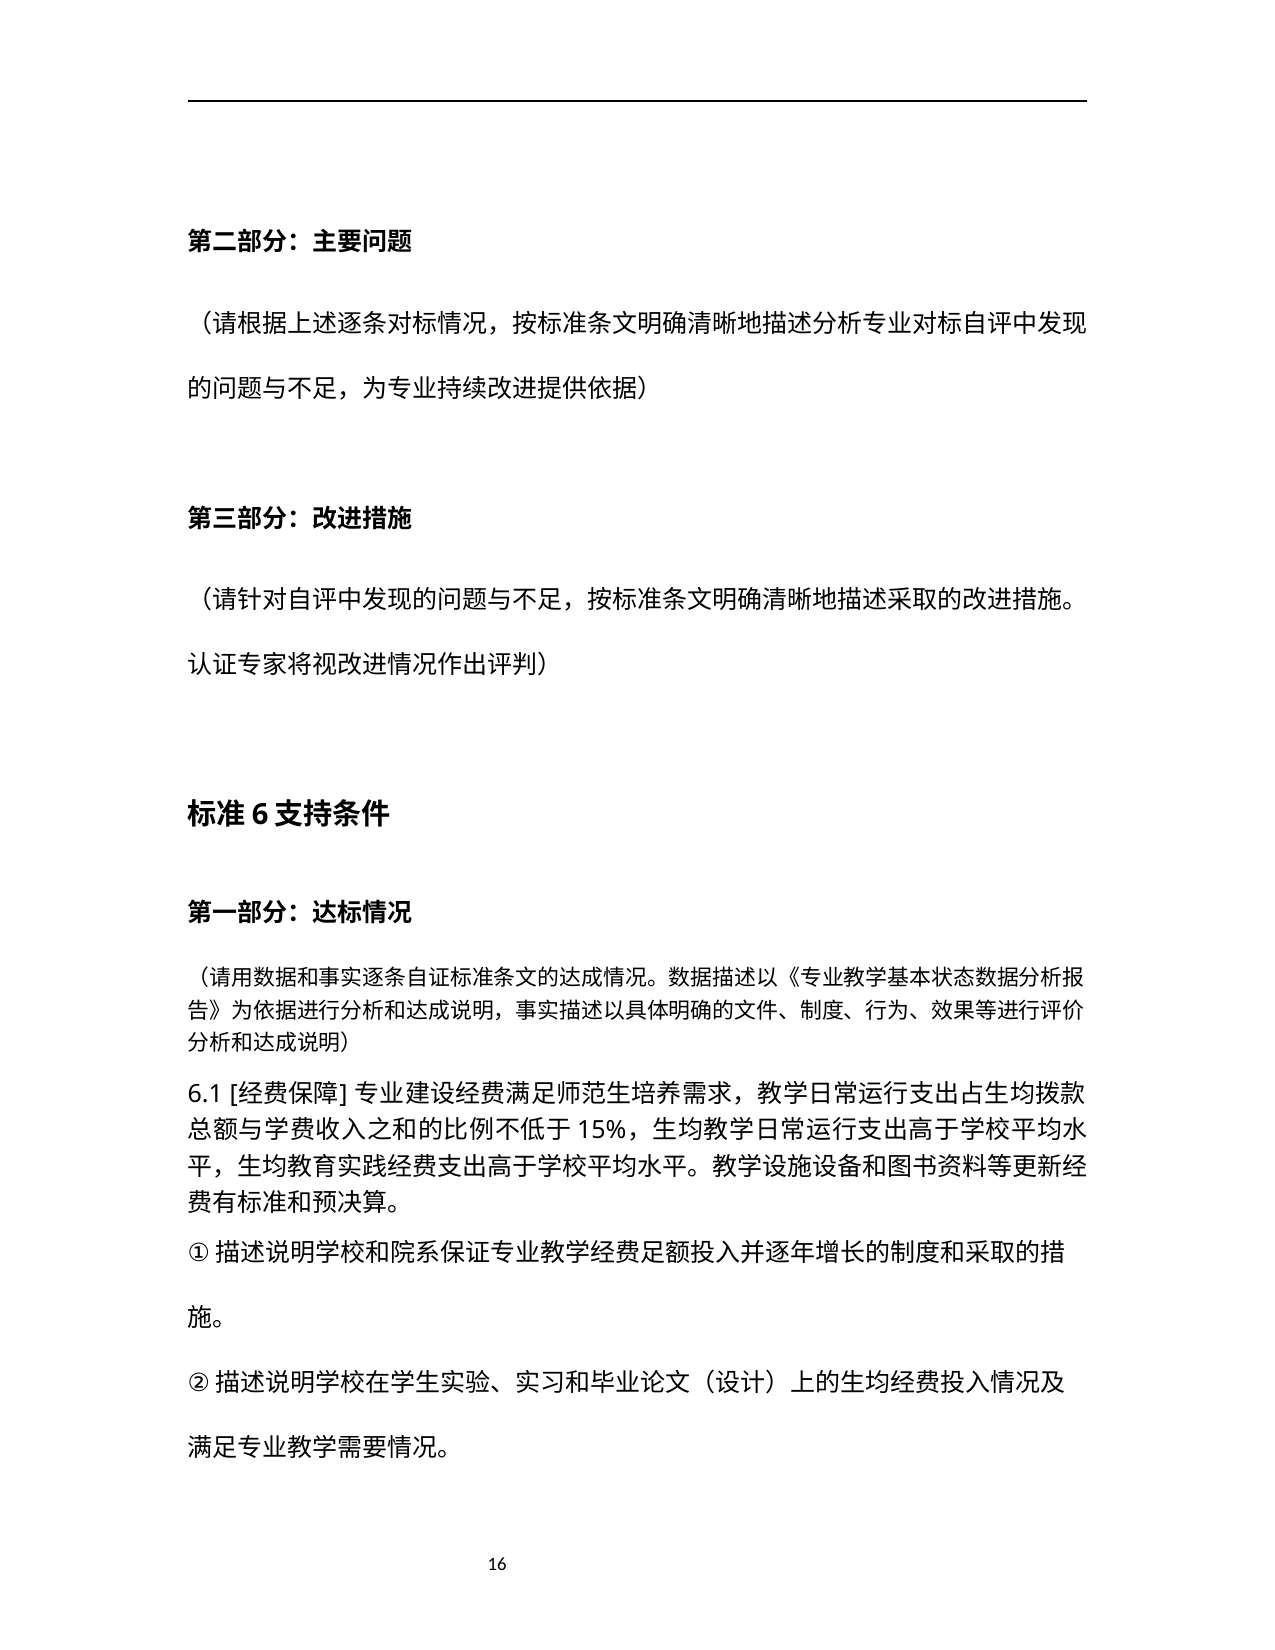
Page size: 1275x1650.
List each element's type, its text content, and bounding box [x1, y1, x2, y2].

subtitle 第三部分：改进措施 [187, 484, 1087, 549]
text ①描述说明学校和院系保证专业教学经费足额投入并逐年增长的制度和采取的措施。 [187, 1218, 1087, 1348]
text ②描述说明学校在学生实验、实习和毕业论文（设计）上的生均经费投入情况及满足专业教学需要情况。 [187, 1348, 1087, 1478]
subtitle 标准6支持条件 [187, 779, 1087, 844]
text （请用数据和事实逐条自证标准条文的达成情况。数据描述以《专业教学基本状态数据分析报告》为依据进行分析和达成说明，事实描述以具体明确的文件、制度、行为、效果等进行评价分析和达成说明） [187, 960, 1087, 1057]
subtitle 第一部分：达标情况 [187, 878, 1087, 943]
text （请针对自评中发现的问题与不足，按标准条文明确清晰地描述采取的改进措施。认证专家将视改进情况作出评判） [187, 565, 1087, 695]
text （请根据上述逐条对标情况，按标准条文明确清晰地描述分析专业对标自评中发现的问题与不足，为专业持续改进提供依据） [187, 289, 1087, 419]
subtitle 第二部分：主要问题 [187, 207, 1087, 272]
text 6.1 [经费保障] 专业建设经费满足师范生培养需求，教学日常运行支出占生均拨款总额与学费收入之和的比例不低于15%，生均教学日常运行支出高于学校平均水平，生均教育实践经费支出高于学校平均水平。教学设施设备和图书资料等更新经费有标准和预决算。 [187, 1073, 1087, 1218]
